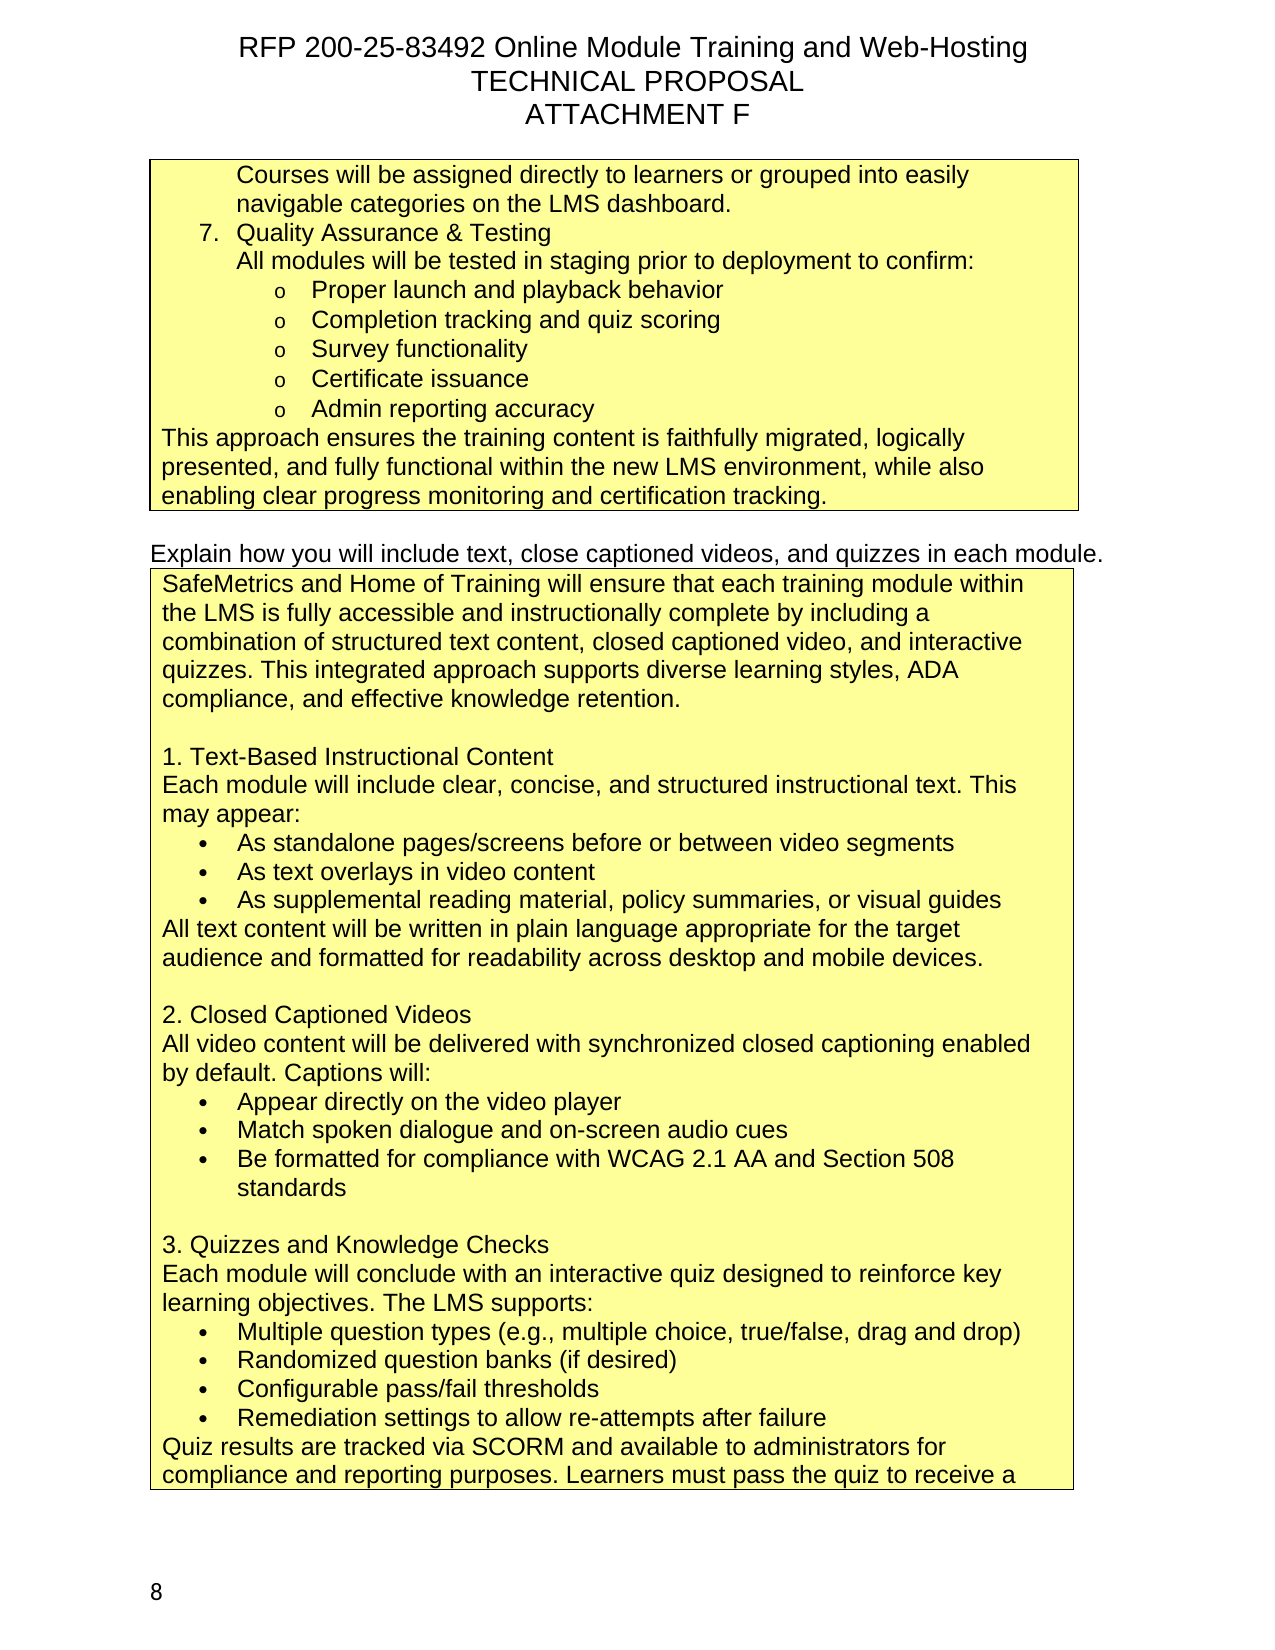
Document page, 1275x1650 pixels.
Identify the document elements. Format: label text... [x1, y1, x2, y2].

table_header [151, 569, 1073, 1489]
text Explain how you will include text, close captioned videos, and quizzes in each module. [150, 539, 1125, 568]
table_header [151, 160, 1078, 510]
